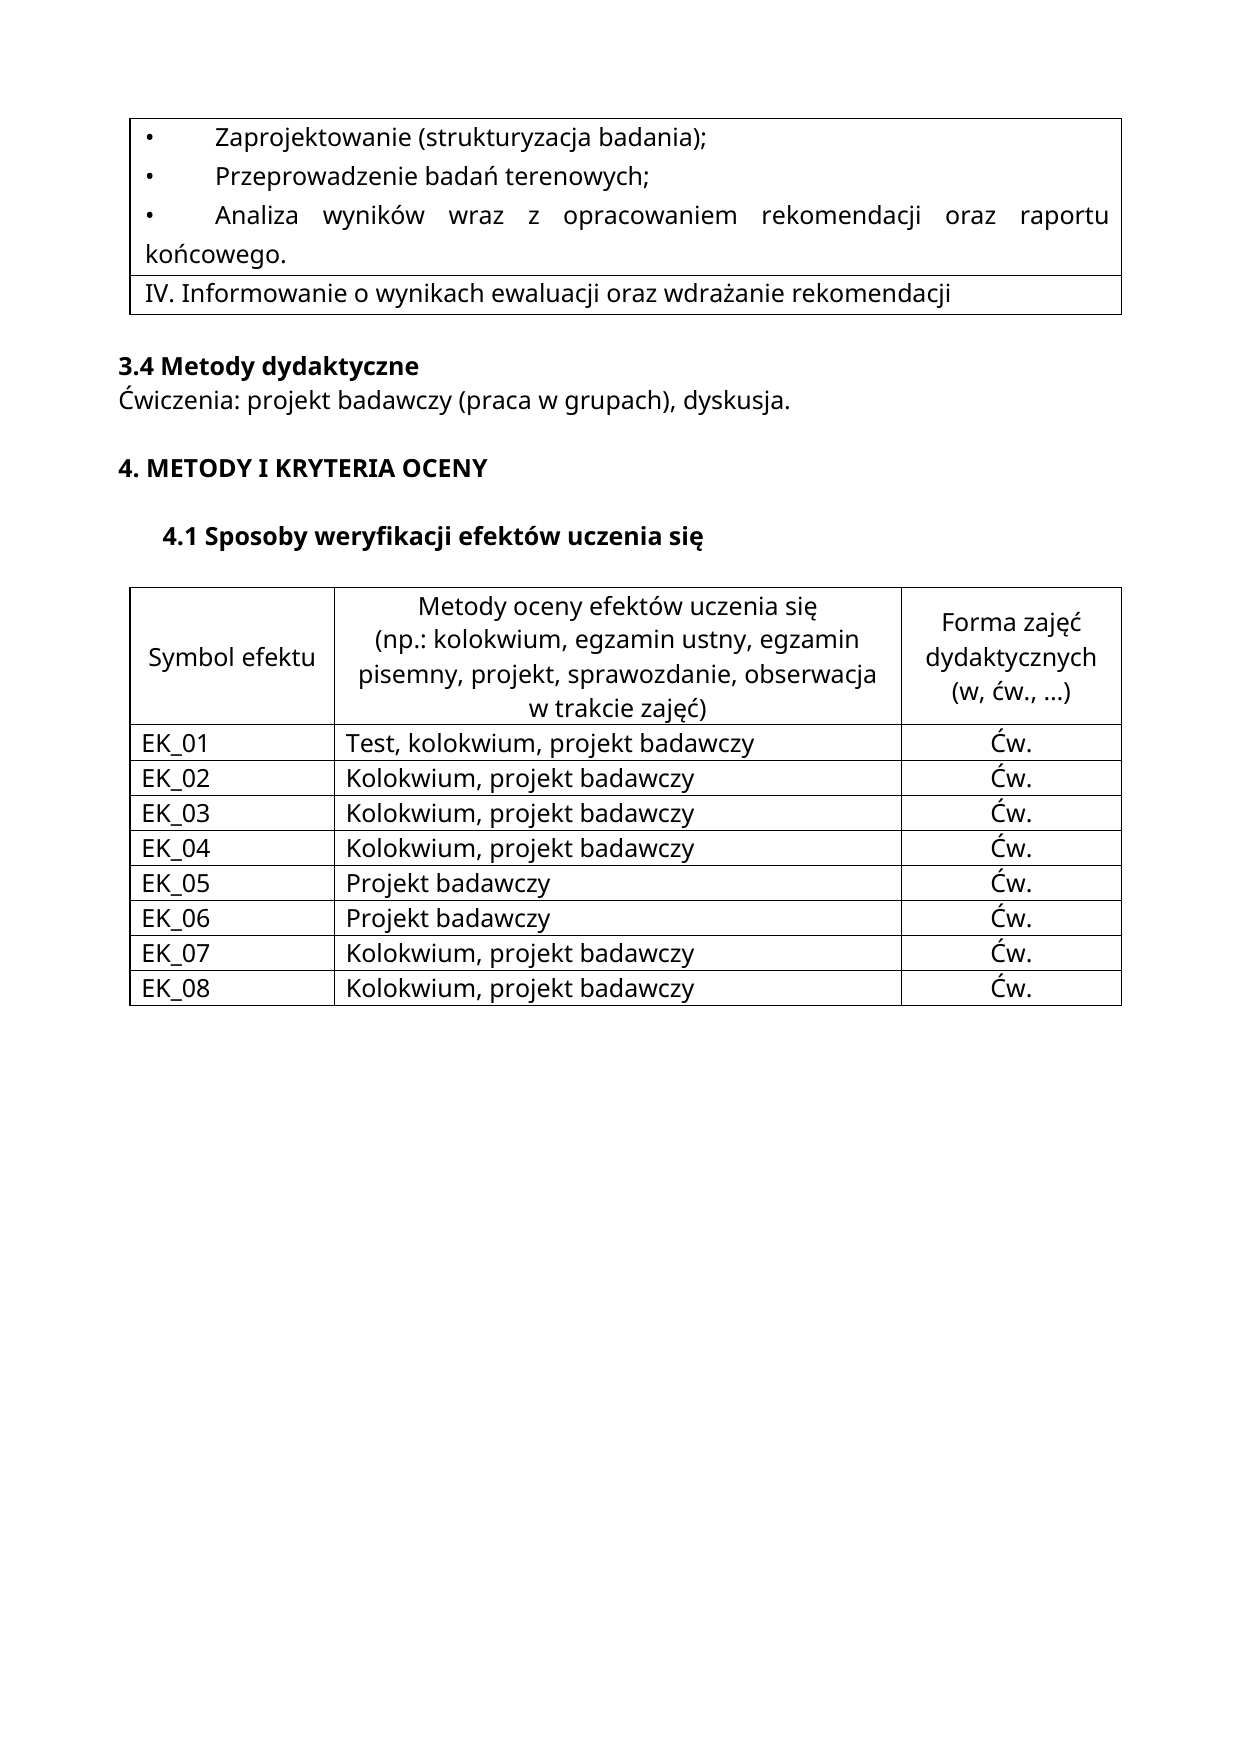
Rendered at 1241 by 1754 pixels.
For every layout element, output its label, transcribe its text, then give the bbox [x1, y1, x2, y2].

table_cell Test, kolokwium, projekt badawczy [335, 725, 901, 759]
table_cell Ćw. [902, 901, 1121, 935]
table_cell EK_06 [131, 901, 334, 935]
table_header Symbol efektu [131, 588, 334, 724]
table_header Metody oceny efektów uczenia się (np.: kolokwium, egzamin ustny, egzamin pisemny, projekt, sprawozdanie, obserwacja w trakcie zajęć) [335, 588, 901, 724]
table_cell Kolokwium, projekt badawczy [335, 936, 901, 970]
table_cell Ćw. [902, 725, 1121, 759]
table_cell EK_04 [131, 831, 334, 865]
text 4. METODY I KRYTERIA OCENY [118, 451, 1122, 485]
table_cell Ćw. [902, 971, 1121, 1005]
table_cell EK_08 [131, 971, 334, 1005]
table_cell Kolokwium, projekt badawczy [335, 831, 901, 865]
table_cell Ćw. [902, 831, 1121, 865]
text 4.1 Sposoby weryfikacji efektów uczenia się [162, 519, 1122, 553]
table_cell IV. Informowanie o wynikach ewaluacji oraz wdrażanie rekomendacji [131, 276, 1121, 313]
table_cell Ćw. [902, 866, 1121, 900]
table_cell EK_05 [131, 866, 334, 900]
text 3.4 Metody dydaktyczne [118, 349, 1122, 383]
table_cell EK_07 [131, 936, 334, 970]
text Ćwiczenia: projekt badawczy (praca w grupach), dyskusja. [118, 383, 1122, 417]
table_cell Projekt badawczy [335, 866, 901, 900]
table_cell EK_02 [131, 761, 334, 794]
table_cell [131, 119, 1121, 274]
table_cell Ćw. [902, 761, 1121, 794]
table_cell EK_01 [131, 725, 334, 759]
table_cell Kolokwium, projekt badawczy [335, 761, 901, 794]
table_header Forma zajęć dydaktycznych (w, ćw., …) [902, 588, 1121, 724]
table_cell Ćw. [902, 936, 1121, 970]
table_cell Kolokwium, projekt badawczy [335, 971, 901, 1005]
table_cell EK_03 [131, 796, 334, 830]
table_cell Projekt badawczy [335, 901, 901, 935]
table_cell Ćw. [902, 796, 1121, 830]
table_cell Kolokwium, projekt badawczy [335, 796, 901, 830]
